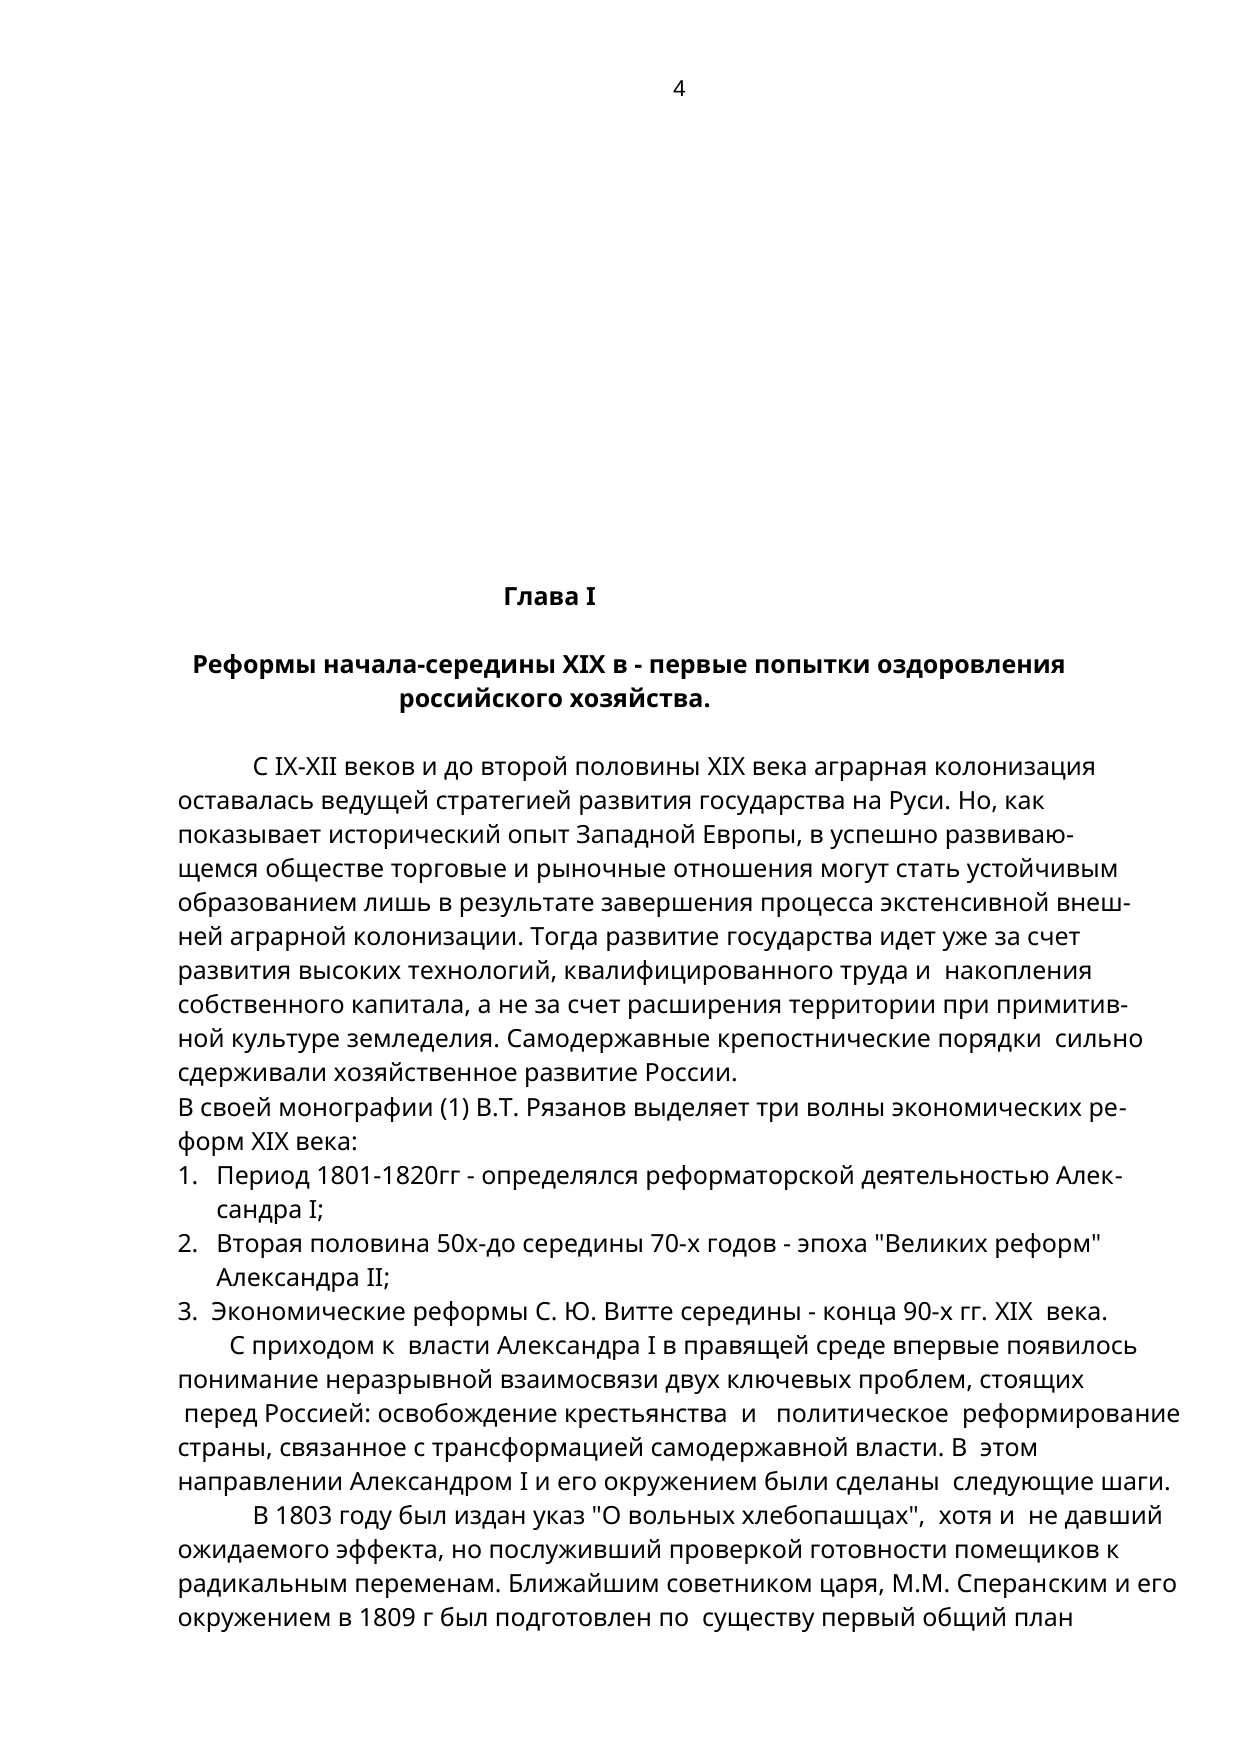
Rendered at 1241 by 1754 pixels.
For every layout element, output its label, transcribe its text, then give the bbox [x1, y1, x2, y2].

text 3. Экономические реформы С. Ю. Витте середины - конца 90-х гг. XIX века. [177, 1293, 1181, 1328]
text перед Россией: освобождение крестьянства и политическое реформирование страны, связанное с трансформацией самодержавной власти. В этом направлении Александром I и его окружением были сделаны следующие шаги. [177, 1396, 1181, 1498]
list Период 1801-1820гг - определялся реформаторской деятельностью Александра I; [177, 1157, 1181, 1225]
text показывает исторический опыт Западной Европы, в успешно развиваю- [177, 817, 1181, 851]
text понимание неразрывной взаимосвязи двух ключевых проблем, стоящих [177, 1362, 1181, 1396]
text В своей монографии (1) В.Т. Рязанов выделяет три волны экономических реформ XIX века: [177, 1089, 1181, 1157]
text Реформы начала-середины XIX в - первые попытки оздоровления российского хозяйства. [192, 646, 1181, 714]
list Вторая половина 50х-до середины 70-х годов - эпоха "Великих реформ" Александра II; [177, 1225, 1181, 1293]
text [177, 1498, 1181, 1634]
text оставалась ведущей стратегией развития государства на Руси. Но, как [177, 783, 1181, 817]
text щемся обществе торговые и рыночные отношения могут стать устойчивым образованием лишь в результате завершения процесса экстенсивной внеш- ней аграрной колонизации. Тогда развитие государства идет уже за счет развития высоких технологий, квалифицированного труда и накопления собственного капитала, а не за счет расширения территории при примитив- ной культуре земледелия. Самодержавные крепостнические порядки сильно сдерживали хозяйственное развитие России. [177, 851, 1181, 1089]
text С IX-XII веков и до второй половины XIX века аграрная колонизация [177, 748, 1181, 783]
text Глава I [177, 578, 1181, 612]
text С приходом к власти Александра I в правящей среде впервые появилось [177, 1328, 1181, 1362]
